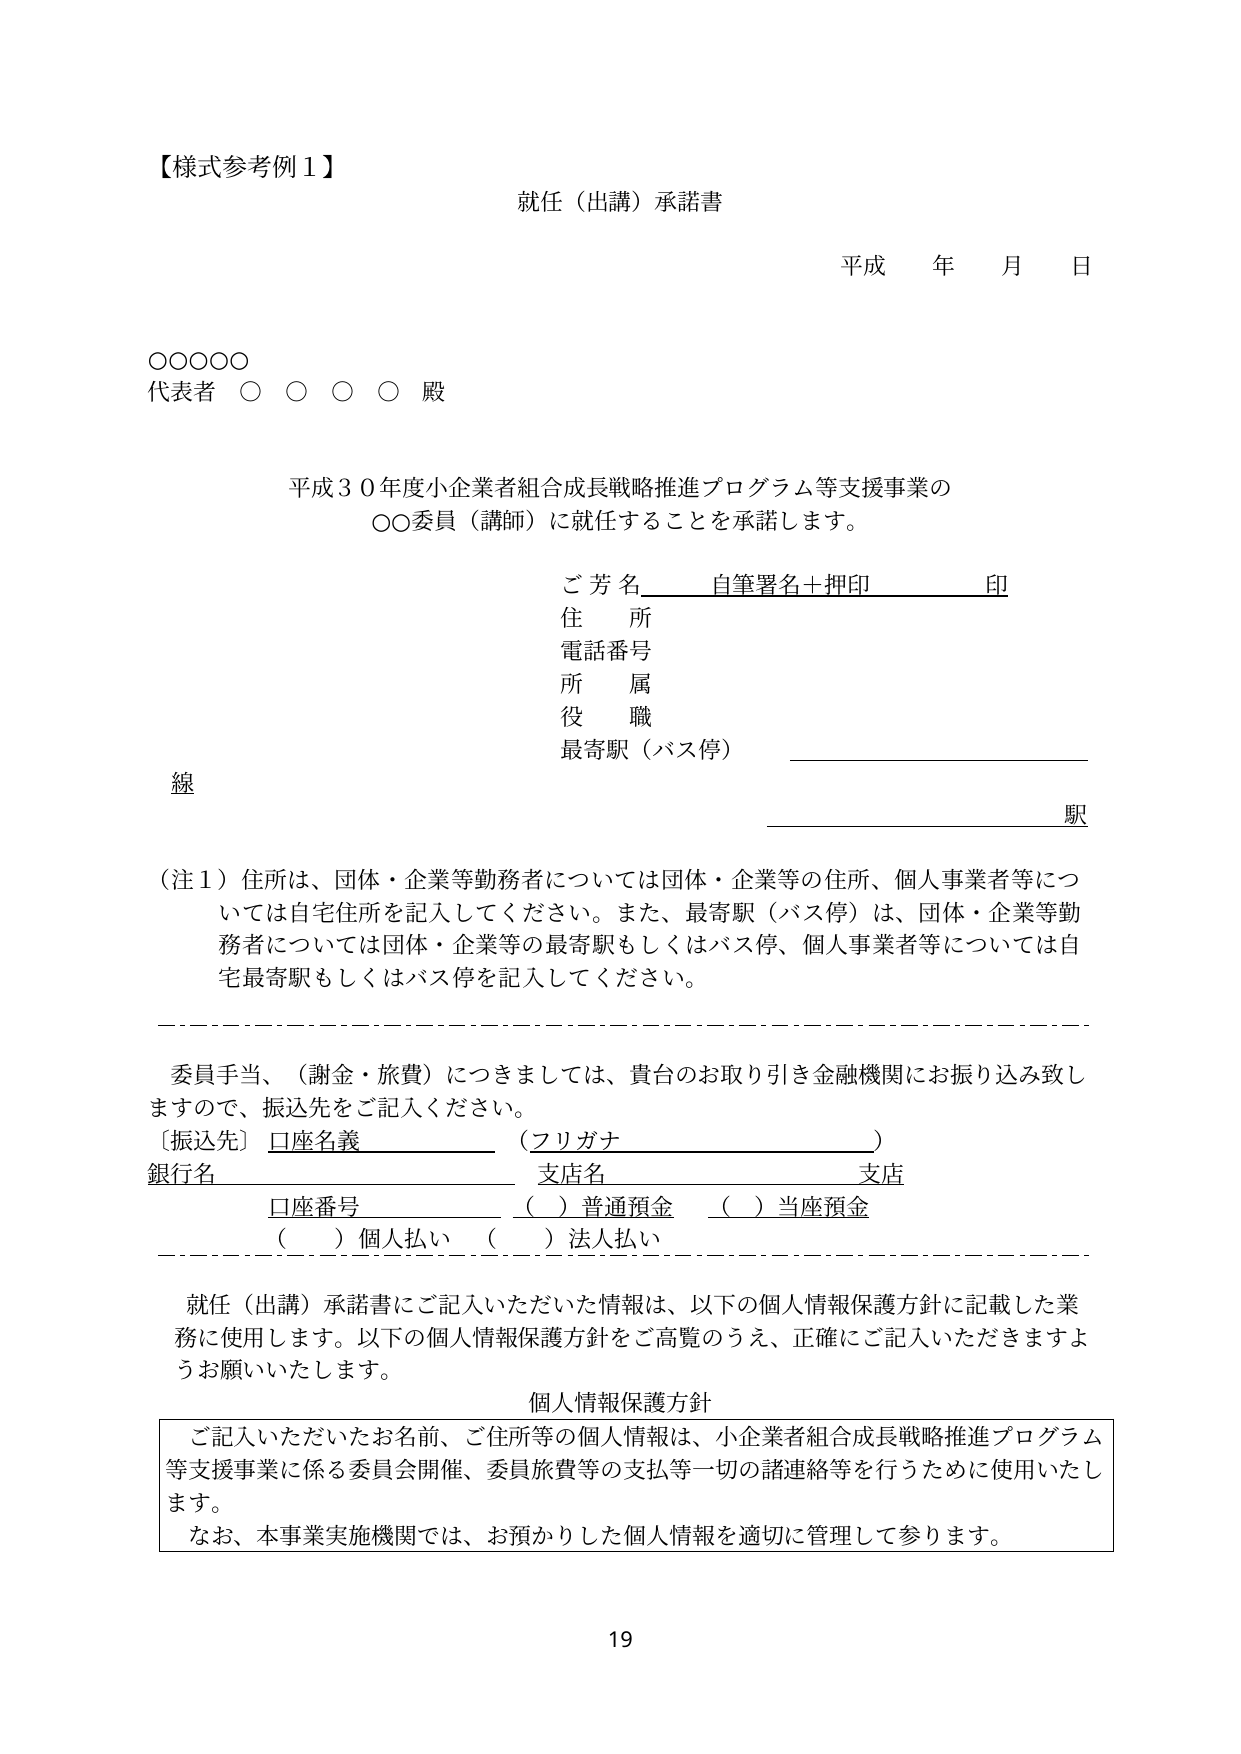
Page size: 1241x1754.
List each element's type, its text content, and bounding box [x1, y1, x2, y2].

text 就任（出講）承諾書にご記入いただいた情報は、以下の個人情報保護方針に記載した業務に使用します。以下の個人情報保護方針をご高覧のうえ、正確にご記入いただきますようお願いいたします。 [174, 1287, 1092, 1386]
table_header ご記入いただいたお名前、ご住所等の個人情報は、小企業者組合成長戦略推進プログラム等支援事業に係る委員会開催、委員旅費等の支払等一切の諸連絡等を行うために使用いたします。 なお、本事業実施機関では、お預かりした個人情報を適切に管理して参ります。 [160, 1420, 1113, 1551]
text 最寄駅（バス停） 線 [148, 732, 1092, 798]
table_header [158, 1255, 1091, 1287]
text 所 属 [148, 666, 1092, 699]
text 代表者 ○ ○ ○ ○ 殿 [148, 374, 1092, 407]
text 銀行名 支店名 支店 [148, 1156, 1092, 1189]
text 住 所 [148, 600, 1092, 633]
text 個人情報保護方針 [148, 1386, 1092, 1418]
text （ ）個人払い （ ）法人払い [148, 1222, 1092, 1254]
text 平成 年 月 日 [148, 248, 1092, 281]
text 【様式参考例１】 [148, 148, 1092, 184]
text 平成３０年度小企業者組合成長戦略推進プログラム等支援事業の [148, 470, 1092, 503]
text 就任（出講）承諾書 [148, 184, 1092, 217]
text 電話番号 [148, 633, 1092, 666]
text 駅 [148, 798, 1092, 831]
text ○○委員（講師）に就任することを承諾します。 [148, 503, 1092, 536]
text （注１）住所は、団体・企業等勤務者については団体・企業等の住所、個人事業者等については自宅住所を記入してください。また、最寄駅（バス停）は、団体・企業等勤務者については団体・企業等の最寄駅もしくはバス停、個人事業者等については自宅最寄駅もしくはバス停を記入してください。 [148, 862, 1092, 993]
text 役 職 [148, 699, 1092, 732]
text 委員手当、（謝金・旅費）につきましては、貴台のお取り引き金融機関にお振り込み致しますので、振込先をご記入ください。 [148, 1057, 1092, 1123]
text 口座番号 （ ）普通預金 （ ）当座預金 [148, 1189, 1092, 1222]
text ○○○○○ [148, 343, 1092, 374]
table_header [158, 1025, 1091, 1057]
text 〔振込先〕 口座名義 （フリガナ ） [148, 1123, 1092, 1156]
text ご 芳 名 自筆署名＋押印 印 [148, 567, 1092, 600]
